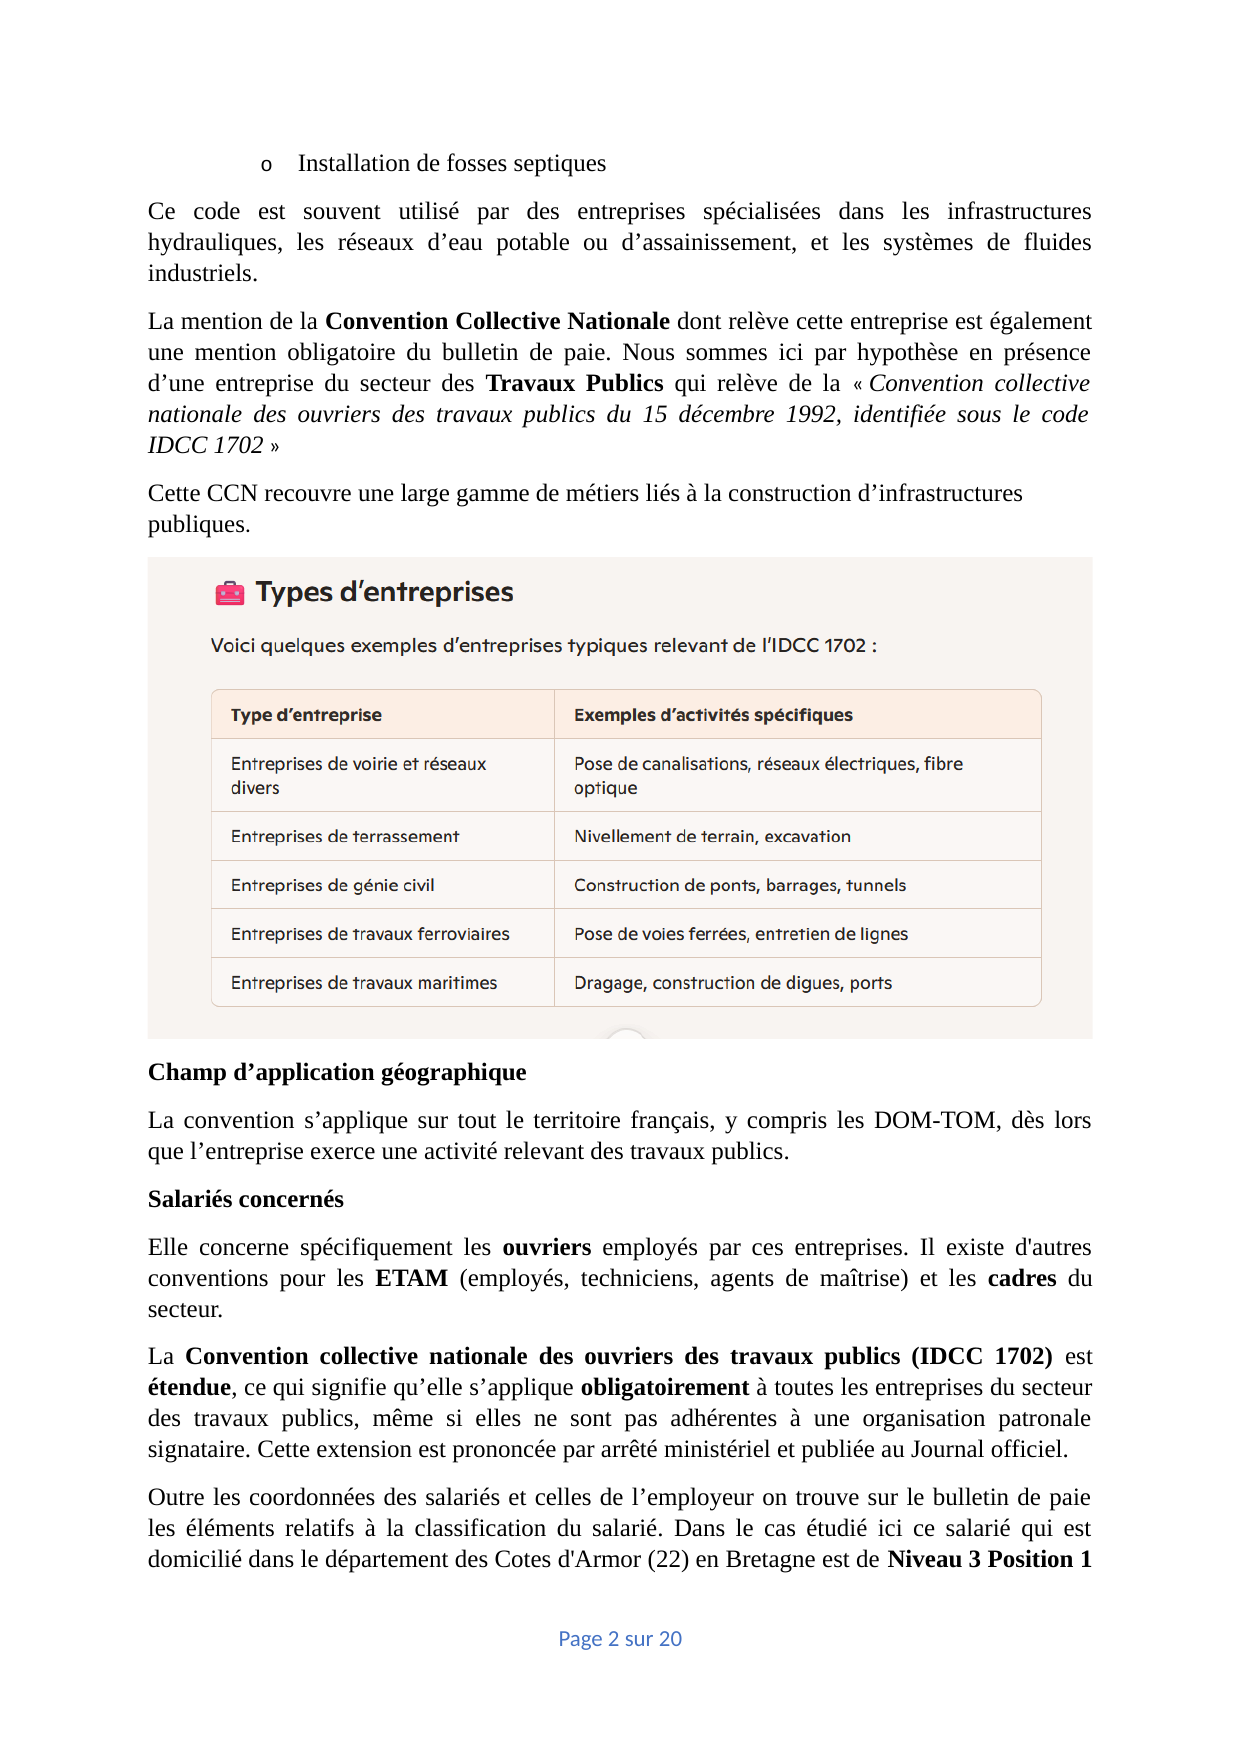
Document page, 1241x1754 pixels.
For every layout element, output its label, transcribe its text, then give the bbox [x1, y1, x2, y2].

text La convention s’applique sur tout le territoire français, y compris les DOM-TOM, dès lors que l’entreprise exerce une activité relevant des travaux publics. [148, 1105, 1093, 1165]
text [148, 1482, 1093, 1573]
picture [147, 557, 1093, 1039]
text Cette CCN recouvre une large gamme de métiers liés à la construction d’infrastructures publiques. [148, 478, 1093, 538]
text La Convention collective nationale des ouvriers des travaux publics (IDCC 1702) est étendue, ce qui signifie qu’elle s’applique obligatoirement à toutes les entreprises du secteur des travaux publics, même si elles ne sont pas adhérentes à une organisation patronale signataire. Cette extension est prononcée par arrêté ministériel et publiée au Journal officiel. [148, 1341, 1093, 1463]
text La mention de la Convention Collective Nationale dont relève cette entreprise est également une mention obligatoire du bulletin de paie. Nous sommes ici par hypothèse en présence d’une entreprise du secteur des Travaux Publics qui relève de la « Convention collective nationale des ouvriers des travaux publics du 15 décembre 1992, identifiée sous le code IDCC 1702 » [148, 306, 1093, 459]
text Ce code est souvent utilisé par des entreprises spécialisées dans les infrastructures hydrauliques, les réseaux d’eau potable ou d’assainissement, et les systèmes de fluides industriels. [148, 196, 1093, 287]
text Champ d’application géographique [148, 1057, 1093, 1086]
text Salariés concernés [148, 1184, 1093, 1213]
list Installation de fosses septiques [260, 148, 1093, 177]
text Elle concerne spécifiquement les ouvriers employés par ces entreprises. Il existe d'autres conventions pour les ETAM (employés, techniciens, agents de maîtrise) et les cadres du secteur. [148, 1232, 1093, 1322]
